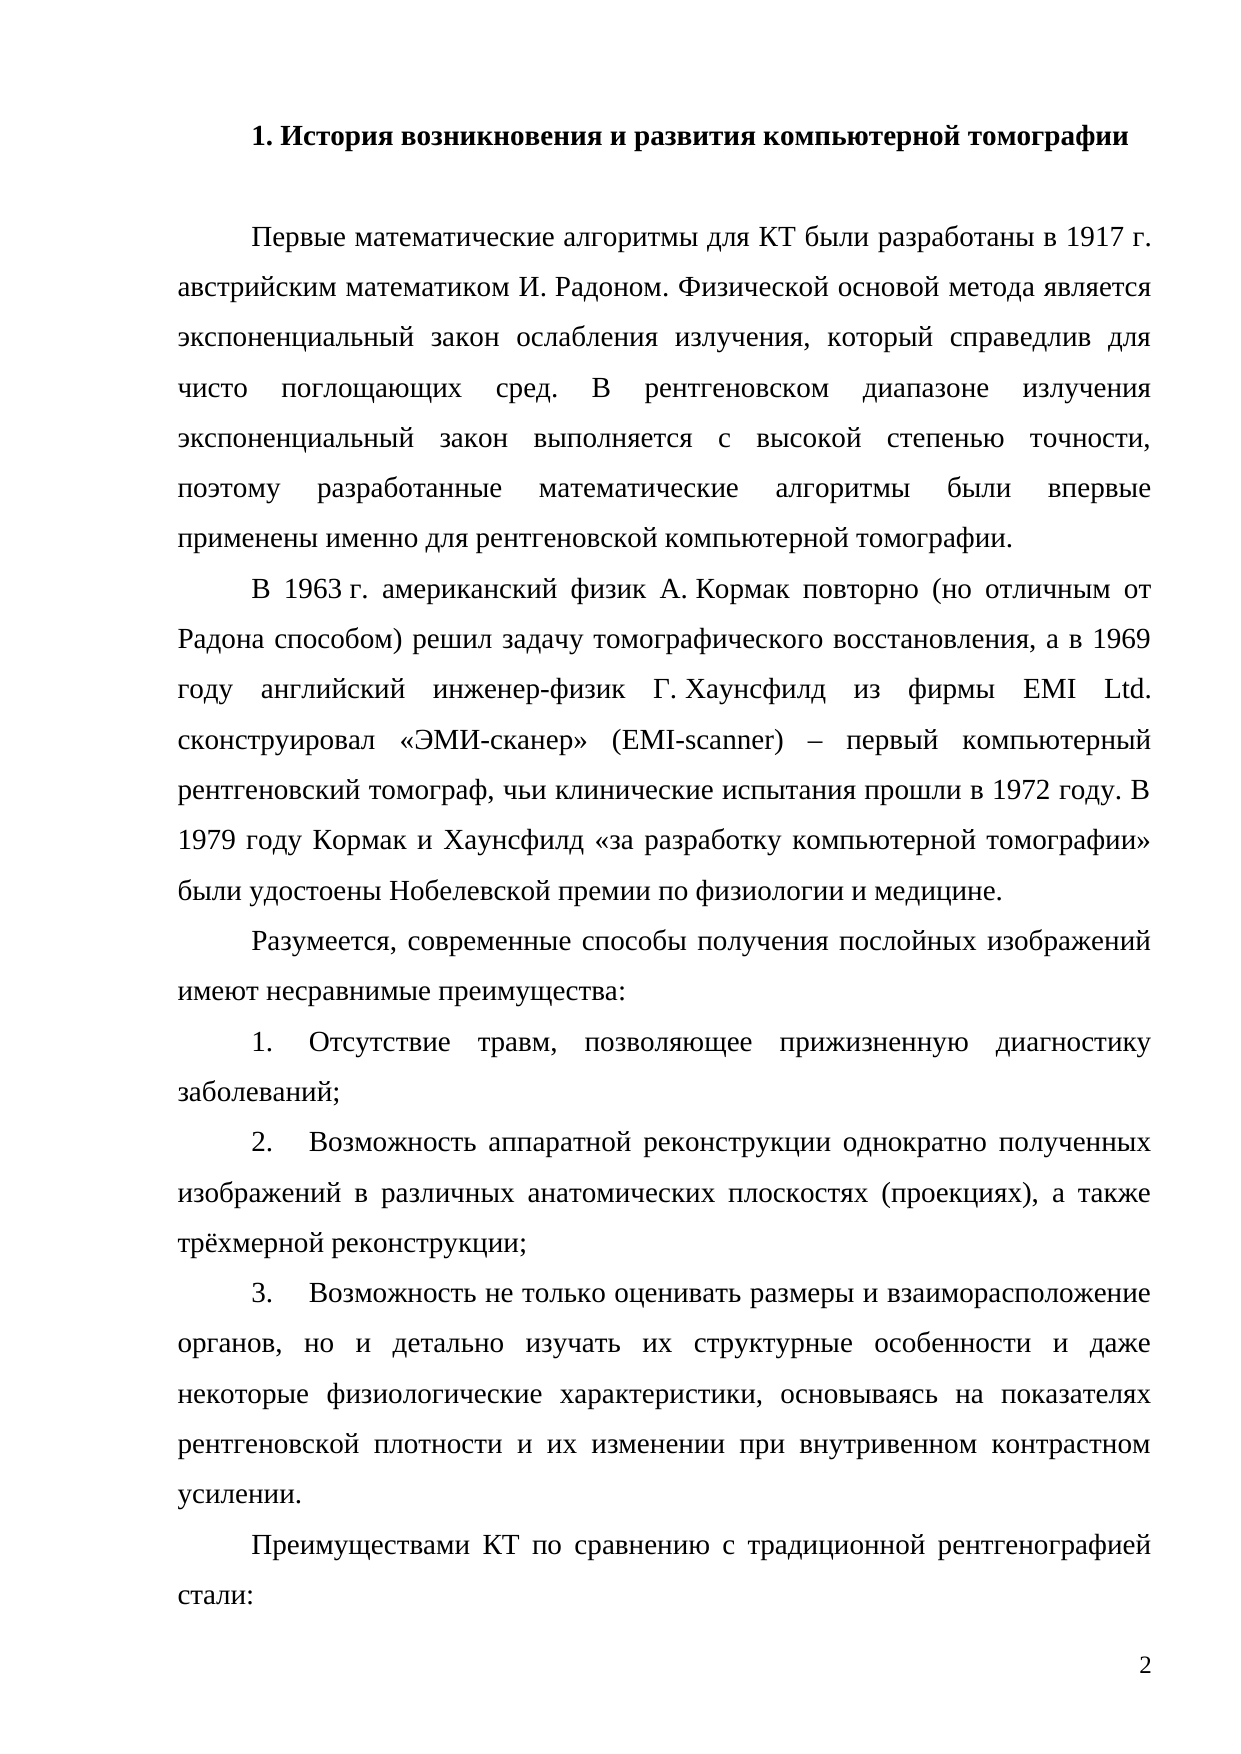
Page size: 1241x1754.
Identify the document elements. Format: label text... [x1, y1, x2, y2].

text Разумеется, современные способы получения послойных изображений имеют несравнимые преимущества: [177, 923, 1152, 1007]
list Возможность аппаратной реконструкции однократно полученных изображений в различных анатомических плоскостях (проекциях), а также трёхмерной реконструкции; [177, 1124, 1152, 1258]
text Преимуществами КТ по сравнению с традиционной рентгенографией стали: [177, 1527, 1152, 1611]
text Первые математические алгоритмы для КТ были разработаны в 1917 г. австрийским математиком И. Радоном. Физической основой метода является экспоненциальный закон ослабления излучения, который справедлив для чисто поглощающих сред. В рентгеновском диапазоне излучения экспоненциальный закон выполняется с высокой степенью точности, поэтому разработанные математические алгоритмы были впервые применены именно для рентгеновской компьютерной томографии. [177, 219, 1152, 554]
list Отсутствие травм, позволяющее прижизненную диагностику заболеваний; [177, 1024, 1152, 1108]
list Возможность не только оценивать размеры и взаиморасположение органов, но и детально изучать их структурные особенности и даже некоторые физиологические характеристики, основываясь на показателях рентгеновской плотности и их изменении при внутривенном контрастном усилении. [177, 1275, 1152, 1510]
text В 1963 г. американский физик А. Кормак повторно (но отличным от Радона способом) решил задачу томографического восстановления, а в 1969 году английский инженер-физик Г. Хаунсфилд из фирмы EMI Ltd. сконструировал «ЭМИ-сканер» (EMI-scanner) – первый компьютерный рентгеновский томограф, чьи клинические испытания прошли в 1972 году. В 1979 году Кормак и Хаунсфилд «за разработку компьютерной томографии» были удостоены Нобелевской премии по физиологии и медицине. [177, 571, 1152, 906]
text 1. История возникновения и развития компьютерной томографии [177, 118, 1152, 152]
